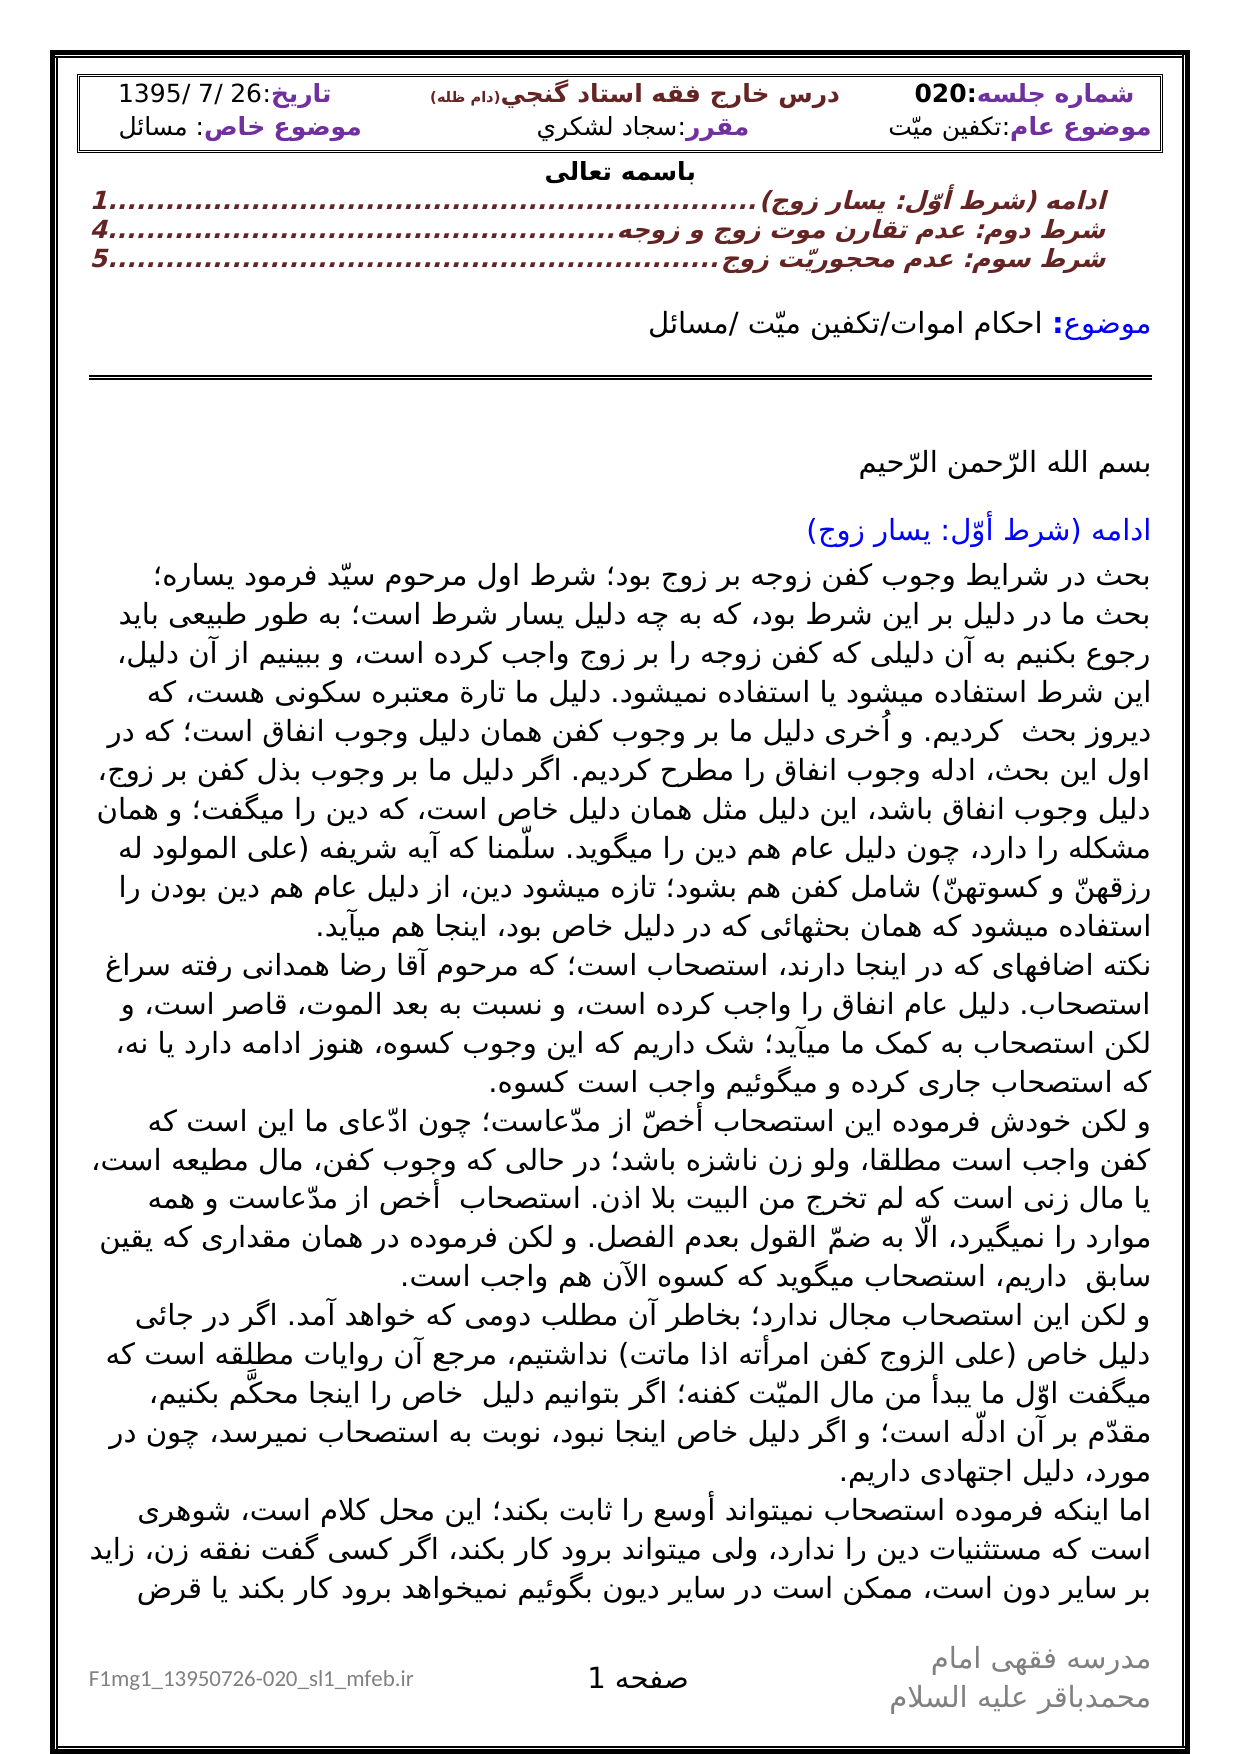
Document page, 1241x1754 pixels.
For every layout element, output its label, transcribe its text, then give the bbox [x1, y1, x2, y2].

text شرط دوم: عدم تقارن موت زوج و زوجه 4 [89, 215, 1106, 244]
text بسم الله الرّحمن الرّحیم [89, 445, 1152, 479]
text و لکن این استصحاب مجال ندارد؛ بخاطر آن مطلب دومی که خواهد آمد. اگر در جائی دلیل خاص (علی الزوج کفن امرأته اذا ماتت) نداشتیم، مرجع آن روایات مطلقه است که میگفت اوّل ما یبدأ من مال المیّت کفنه؛ اگر بتوانیم دلیل خاص را اینجا محکَّم بکنیم، مقدّم بر آن ادلّه است؛ و اگر دلیل خاص اینجا نبود، نوبت به استصحاب نمیرسد، چون در مورد، دلیل اجتهادی داریم. [89, 1299, 1152, 1488]
text باسمه تعالی [89, 157, 1152, 186]
text ادامه (شرط أوّل: یسار زوج) 1 [89, 186, 1106, 215]
text نکته اضافهای که در اینجا دارند، استصحاب است؛ که مرحوم آقا رضا همدانی رفته سراغ استصحاب. دلیل عام انفاق را واجب کرده است، و نسبت به بعد الموت، قاصر است، و لکن استصحاب به کمک ما میآید؛ شک داریم که این وجوب کسوه، هنوز ادامه دارد یا نه، که استصحاب جاری کرده و میگوئیم واجب است کسوه. [89, 948, 1152, 1099]
text شرط سوم: عدم محجوریّت زوج 5 [89, 244, 1106, 274]
text بحث در شرایط وجوب کفن زوجه بر زوج بود؛ شرط اول مرحوم سیّد فرمود یساره؛ بحث ما در دلیل بر این شرط بود، که به چه دلیل یسار شرط است؛ به طور طبیعی باید رجوع بکنیم به آن دلیلی که کفن زوجه را بر زوج واجب کرده است، و ببینیم از آن دلیل، این شرط استفاده میشود یا استفاده نمیشود. دلیل ما تارة معتبره سکونی هست، که دیروز بحث کردیم. و اُخری دلیل ما بر وجوب کفن همان دلیل وجوب انفاق است؛ که در اول این بحث، ادله وجوب انفاق را مطرح کردیم. اگر دلیل ما بر وجوب بذل کفن بر زوج، دلیل وجوب انفاق باشد، این دلیل مثل همان دلیل خاص است، که دین را میگفت؛ و همان مشکله را دارد، چون دلیل عام هم دین را میگوید. سلّمنا که آیه شریفه (علی المولود له رزقهنّ و کسوتهنّ) شامل کفن هم بشود؛ تازه میشود دین، از دلیل عام هم دین بودن را استفاده میشود که همان بحثهائی که در دلیل خاص بود، اینجا هم میآید. [89, 558, 1152, 943]
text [89, 1493, 1152, 1605]
text موضوع: احکام اموات/تکفین میّت /مسائل [89, 306, 1152, 340]
text و لکن خودش فرموده این استصحاب أخصّ از مدّعاست؛ چون ادّعای ما این است که کفن واجب است مطلقا، ولو زن ناشزه باشد؛ در حالی که وجوب کفن، مال مطیعه است، یا مال زنی است که لم تخرج من البیت بلا اذن. استصحاب أخص از مدّعاست و همه موارد را نمیگیرد، الّا به ضمّ القول بعدم الفصل. و لکن فرموده در همان مقداری که یقین سابق داریم، استصحاب میگوید که کسوه الآن هم واجب است. [89, 1104, 1152, 1294]
subtitle ادامه (شرط أوّل: یسار زوج) [89, 513, 1152, 547]
